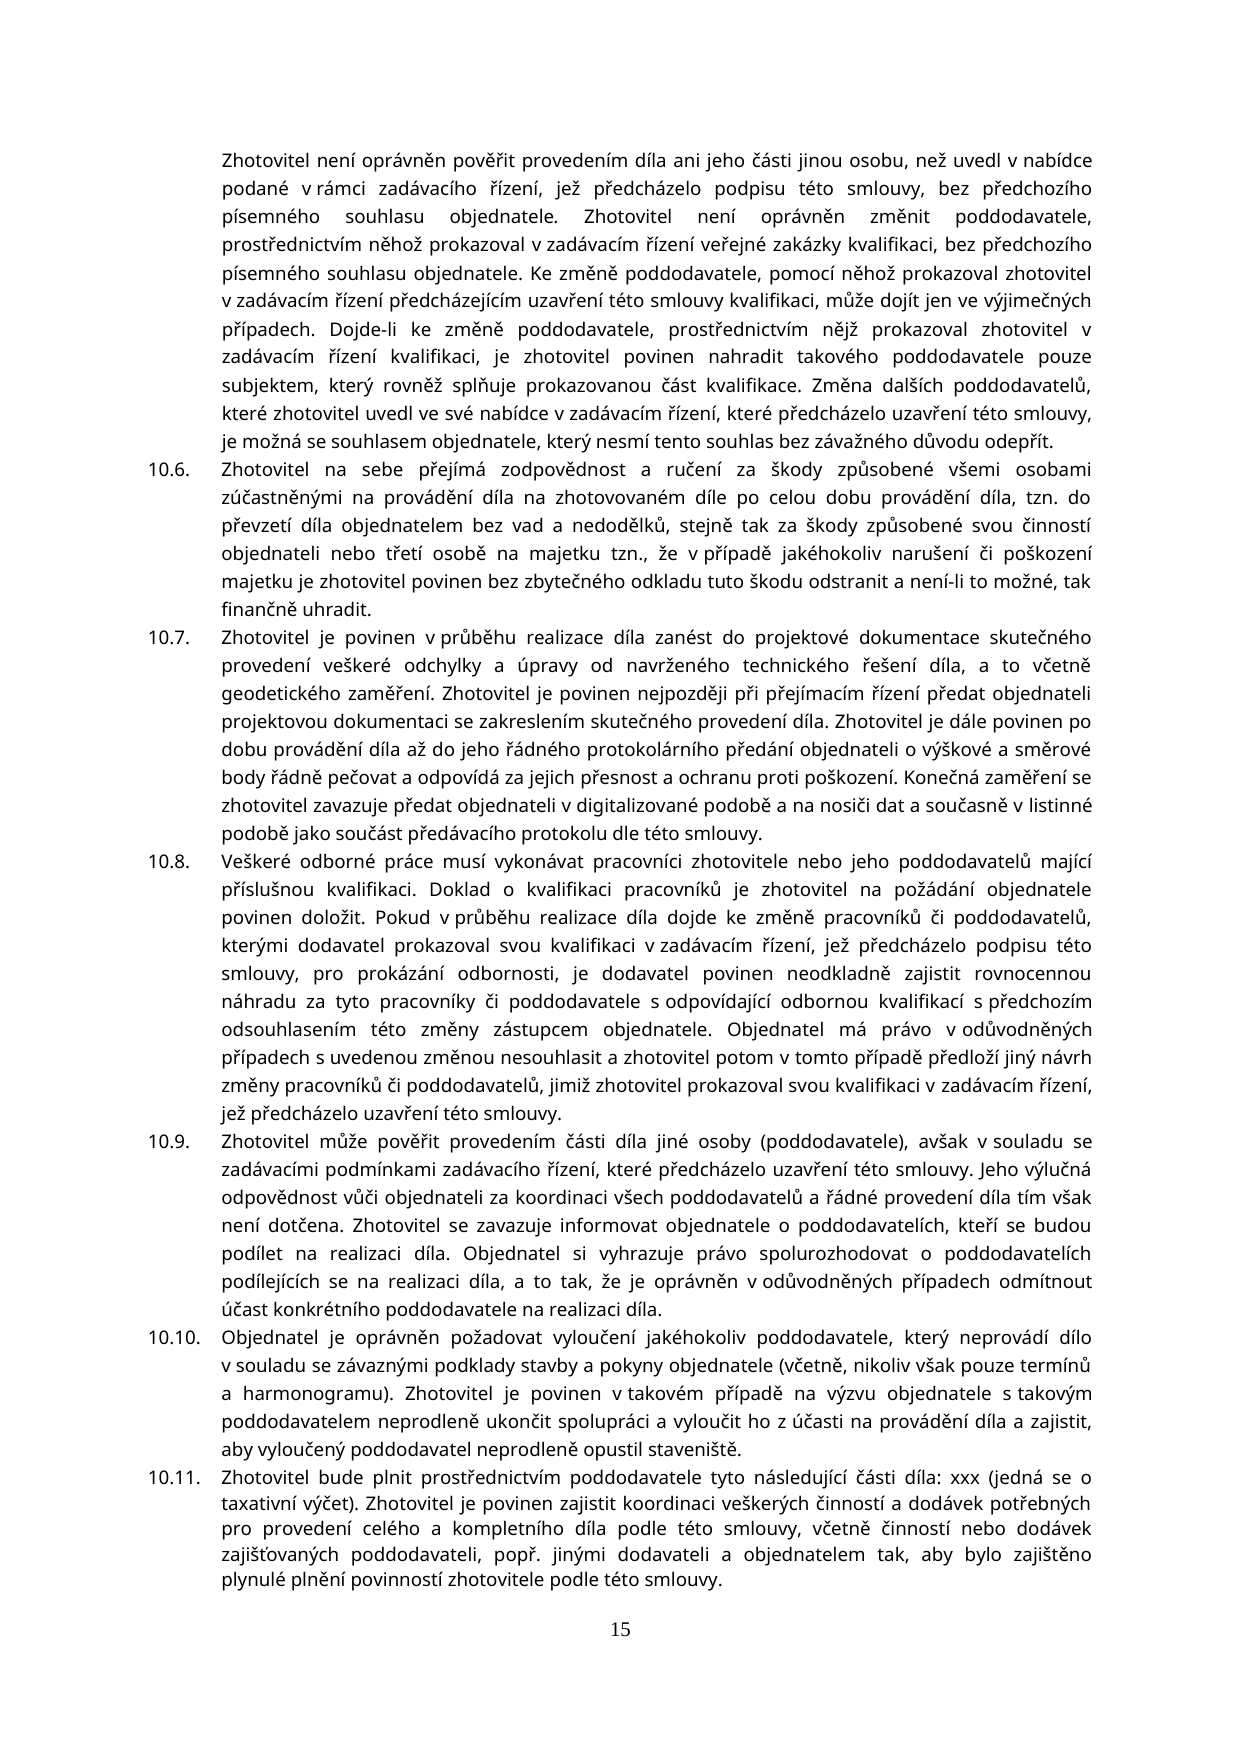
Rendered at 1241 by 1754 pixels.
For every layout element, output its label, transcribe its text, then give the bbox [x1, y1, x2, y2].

text 10.7. Zhotovitel je povinen v průběhu realizace díla zanést do projektové dokumentace skutečného provedení veškeré odchylky a úpravy od navrženého technického řešení díla, a to včetně geodetického zaměření. Zhotovitel je povinen nejpozději při přejímacím řízení předat objednateli projektovou dokumentaci se zakreslením skutečného provedení díla. Zhotovitel je dále povinen po dobu provádění díla až do jeho řádného protokolárního předání objednateli o výškové a směrové body řádně pečovat a odpovídá za jejich přesnost a ochranu proti poškození. Konečná zaměření se zhotovitel zavazuje předat objednateli v digitalizované podobě a na nosiči dat a současně v listinné podobě jako součást předávacího protokolu dle této smlouvy. [148, 624, 1092, 846]
text 10.10. Objednatel je oprávněn požadovat vyloučení jakéhokoliv poddodavatele, který neprovádí dílo v souladu se závaznými podklady stavby a pokyny objednatele (včetně, nikoliv však pouze termínů a harmonogramu). Zhotovitel je povinen v takovém případě na výzvu objednatele s takovým poddodavatelem neprodleně ukončit spolupráci a vyloučit ho z účasti na provádění díla a zajistit, aby vyloučený poddodavatel neprodleně opustil staveniště. [148, 1324, 1092, 1462]
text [148, 148, 1092, 453]
text 10.9. Zhotovitel může pověřit provedením části díla jiné osoby (poddodavatele), avšak v souladu se zadávacími podmínkami zadávacího řízení, které předcházelo uzavření této smlouvy. Jeho výlučná odpovědnost vůči objednateli za koordinaci všech poddodavatelů a řádné provedení díla tím však není dotčena. Zhotovitel se zavazuje informovat objednatele o poddodavatelích, kteří se budou podílet na realizaci díla. Objednatel si vyhrazuje právo spolurozhodovat o poddodavatelích podílejících se na realizaci díla, a to tak, že je oprávněn v odůvodněných případech odmítnout účast konkrétního poddodavatele na realizaci díla. [148, 1128, 1092, 1322]
text 10.6. Zhotovitel na sebe přejímá zodpovědnost a ručení za škody způsobené všemi osobami zúčastněnými na provádění díla na zhotovovaném díle po celou dobu provádění díla, tzn. do převzetí díla objednatelem bez vad a nedodělků, stejně tak za škody způsobené svou činností objednateli nebo třetí osobě na majetku tzn., že v případě jakéhokoliv narušení či poškození majetku je zhotovitel povinen bez zbytečného odkladu tuto škodu odstranit a není-li to možné, tak finančně uhradit. [148, 456, 1092, 622]
text 10.8. Veškeré odborné práce musí vykonávat pracovníci zhotovitele nebo jeho poddodavatelů mající příslušnou kvalifikaci. Doklad o kvalifikaci pracovníků je zhotovitel na požádání objednatele povinen doložit. Pokud v průběhu realizace díla dojde ke změně pracovníků či poddodavatelů, kterými dodavatel prokazoval svou kvalifikaci v zadávacím řízení, jež předcházelo podpisu této smlouvy, pro prokázání odbornosti, je dodavatel povinen neodkladně zajistit rovnocennou náhradu za tyto pracovníky či poddodavatele s odpovídající odbornou kvalifikací s předchozím odsouhlasením této změny zástupcem objednatele. Objednatel má právo v odůvodněných případech s uvedenou změnou nesouhlasit a zhotovitel potom v tomto případě předloží jiný návrh změny pracovníků či poddodavatelů, jimiž zhotovitel prokazoval svou kvalifikaci v zadávacím řízení, jež předcházelo uzavření této smlouvy. [148, 848, 1092, 1126]
text 10.11. Zhotovitel bude plnit prostřednictvím poddodavatele tyto následující části díla: xxx (jedná se o taxativní výčet). Zhotovitel je povinen zajistit koordinaci veškerých činností a dodávek potřebných pro provedení celého a kompletního díla podle této smlouvy, včetně činností nebo dodávek zajišťovaných poddodavateli, popř. jinými dodavateli a objednatelem tak, aby bylo zajištěno plynulé plnění povinností zhotovitele podle této smlouvy. [148, 1465, 1092, 1592]
